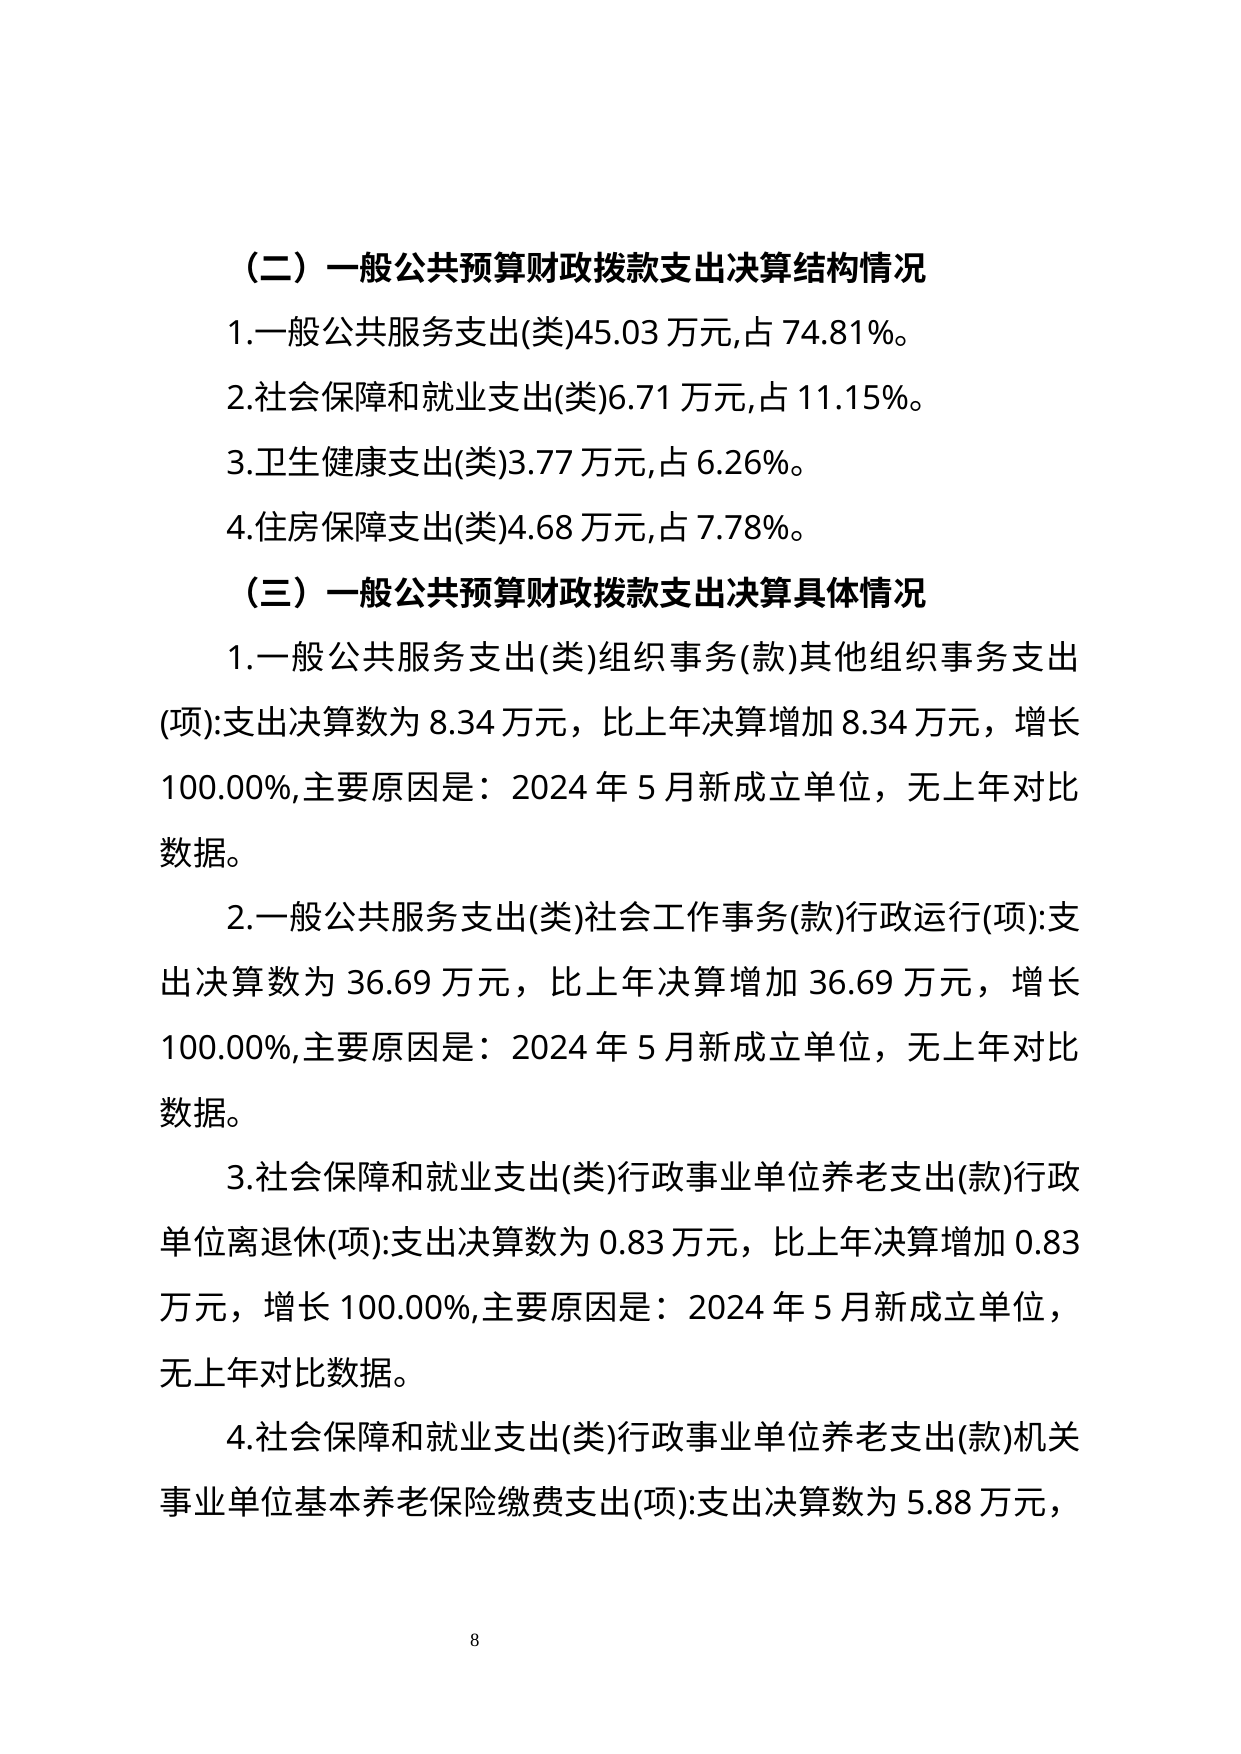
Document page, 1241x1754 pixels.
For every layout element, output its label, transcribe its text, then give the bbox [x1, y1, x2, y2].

text 1.一般公共服务支出(类)45.03万元,占74.81%。 [159, 298, 1081, 363]
text 1.一般公共服务支出(类)组织事务(款)其他组织事务支出(项):支出决算数为8.34万元，比上年决算增加8.34万元，增长100.00%,主要原因是：2024年5月新成立单位，无上年对比数据。 [159, 623, 1081, 883]
text 3.卫生健康支出(类)3.77万元,占6.26%。 [159, 428, 1081, 493]
text 2.社会保障和就业支出(类)6.71万元,占11.15%。 [159, 363, 1081, 428]
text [159, 1403, 1081, 1533]
text （三）一般公共预算财政拨款支出决算具体情况 [159, 558, 1081, 623]
text 4.住房保障支出(类)4.68万元,占7.78%。 [159, 493, 1081, 558]
text （二）一般公共预算财政拨款支出决算结构情况 [159, 233, 1081, 298]
text 2.一般公共服务支出(类)社会工作事务(款)行政运行(项):支出决算数为36.69万元，比上年决算增加36.69万元，增长100.00%,主要原因是：2024年5月新成立单位，无上年对比数据。 [159, 883, 1081, 1143]
text 3.社会保障和就业支出(类)行政事业单位养老支出(款)行政单位离退休(项):支出决算数为0.83万元，比上年决算增加0.83万元，增长100.00%,主要原因是：2024年5月新成立单位，无上年对比数据。 [159, 1143, 1081, 1403]
